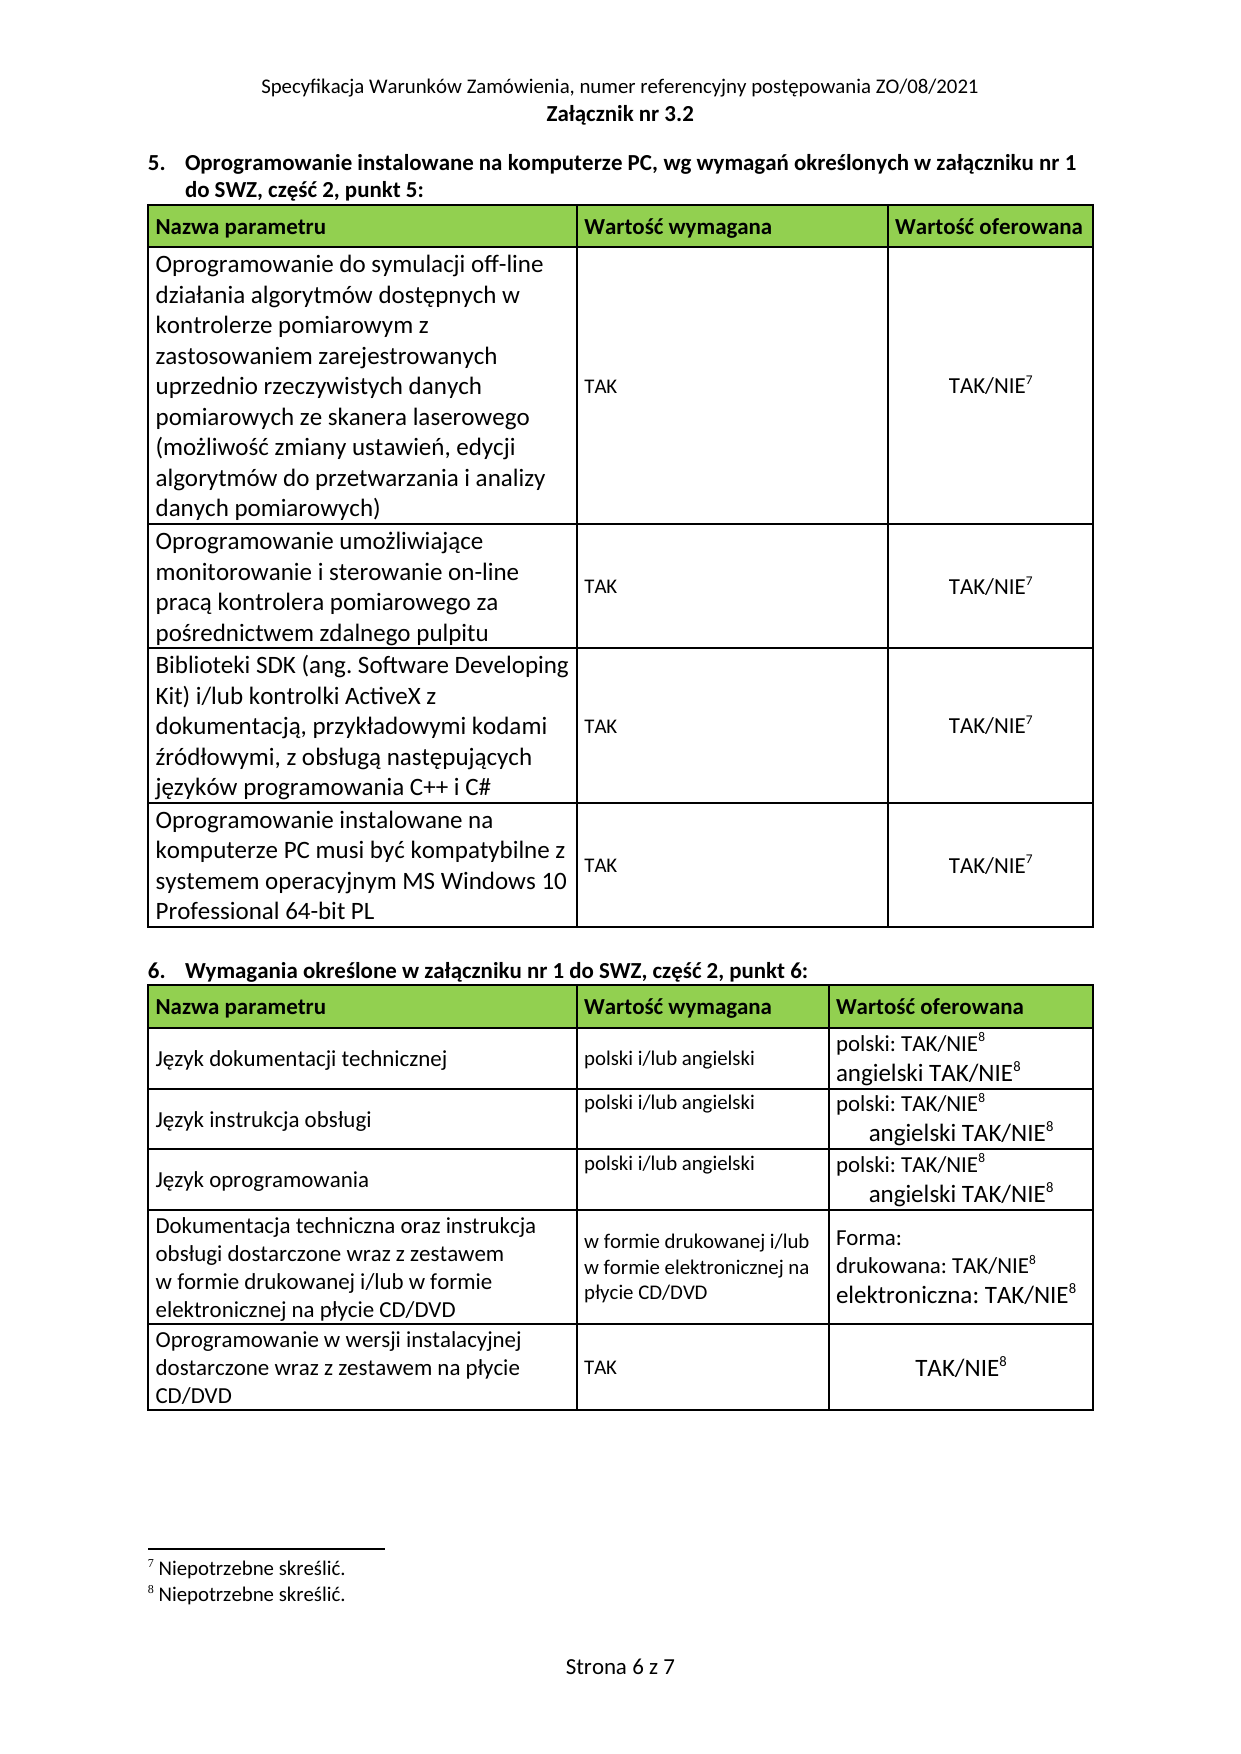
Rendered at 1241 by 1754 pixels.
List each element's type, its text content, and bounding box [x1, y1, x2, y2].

table_cell Język oprogramowania [149, 1150, 576, 1209]
table_cell TAK/NIE7 [889, 804, 1092, 926]
table_cell Dokumentacja techniczna oraz instrukcja obsługi dostarczone wraz z zestawem w formie drukowanej i/lub w formie elektronicznej na płycie CD/DVD [149, 1211, 576, 1323]
table_cell TAK [578, 248, 887, 523]
table_cell TAK/NIE7 [889, 649, 1092, 802]
table_header Wartość oferowana [889, 206, 1092, 246]
table_cell Język instrukcja obsługi [149, 1090, 576, 1148]
table_cell TAK [578, 804, 887, 926]
table_cell TAK/NIE8 [830, 1325, 1092, 1409]
list Oprogramowanie instalowane na komputerze PC, wg wymagań określonych w załączniku nr 1 do SWZ, część 2, punkt 5: [148, 148, 1093, 204]
table_cell TAK [578, 649, 887, 802]
table_cell Język dokumentacji technicznej [149, 1029, 576, 1087]
table_cell Oprogramowanie umożliwiające monitorowanie i sterowanie on-line pracą kontrolera pomiarowego za pośrednictwem zdalnego pulpitu [149, 525, 576, 647]
table_cell polski i/lub angielski [578, 1029, 828, 1087]
table_header Wartość oferowana [830, 986, 1092, 1027]
table_cell TAK/NIE [889, 248, 1092, 523]
table_header Wartość wymagana [578, 206, 887, 246]
table_cell polski i/lub angielski [578, 1090, 828, 1148]
table_cell TAK [578, 525, 887, 647]
table_header Nazwa parametru [149, 206, 576, 246]
table_header Nazwa parametru [149, 986, 576, 1027]
table_cell polski: TAK/NIE8 angielski TAK/NIE8 [830, 1150, 1092, 1209]
table_cell Biblioteki SDK (ang. Software Developing Kit) i/lub kontrolki ActiveX z dokumentacją, przykładowymi kodami źródłowymi, z obsługą następujących języków programowania C++ i C# [149, 649, 576, 802]
table_cell TAK [578, 1325, 828, 1409]
table_cell Oprogramowanie do symulacji off-line działania algorytmów dostępnych w kontrolerze pomiarowym z zastosowaniem zarejestrowanych uprzednio rzeczywistych danych pomiarowych ze skanera laserowego (możliwość zmiany ustawień, edycji algorytmów do przetwarzania i analizy danych pomiarowych) [149, 248, 576, 523]
table_cell w formie drukowanej i/lub w formie elektronicznej na płycie CD/DVD [578, 1211, 828, 1323]
list Wymagania określone w załączniku nr 1 do SWZ, część 2, punkt 6: [148, 956, 1093, 984]
table_cell Forma: drukowana: TAK/NIE8 elektroniczna: TAK/NIE8 [830, 1211, 1092, 1323]
table_cell polski: TAK/NIE angielski TAK/NIE8 [830, 1029, 1092, 1087]
table_cell polski i/lub angielski [578, 1150, 828, 1209]
table_cell Oprogramowanie w wersji instalacyjnej dostarczone wraz z zestawem na płycie CD/DVD [149, 1325, 576, 1409]
table_cell Oprogramowanie instalowane na komputerze PC musi być kompatybilne z systemem operacyjnym MS Windows 10 Professional 64-bit PL [149, 804, 576, 926]
table_cell polski: TAK/NIE8 angielski TAK/NIE8 [830, 1090, 1092, 1148]
table_cell TAK/NIE7 [889, 525, 1092, 647]
table_header Wartość wymagana [578, 986, 828, 1027]
